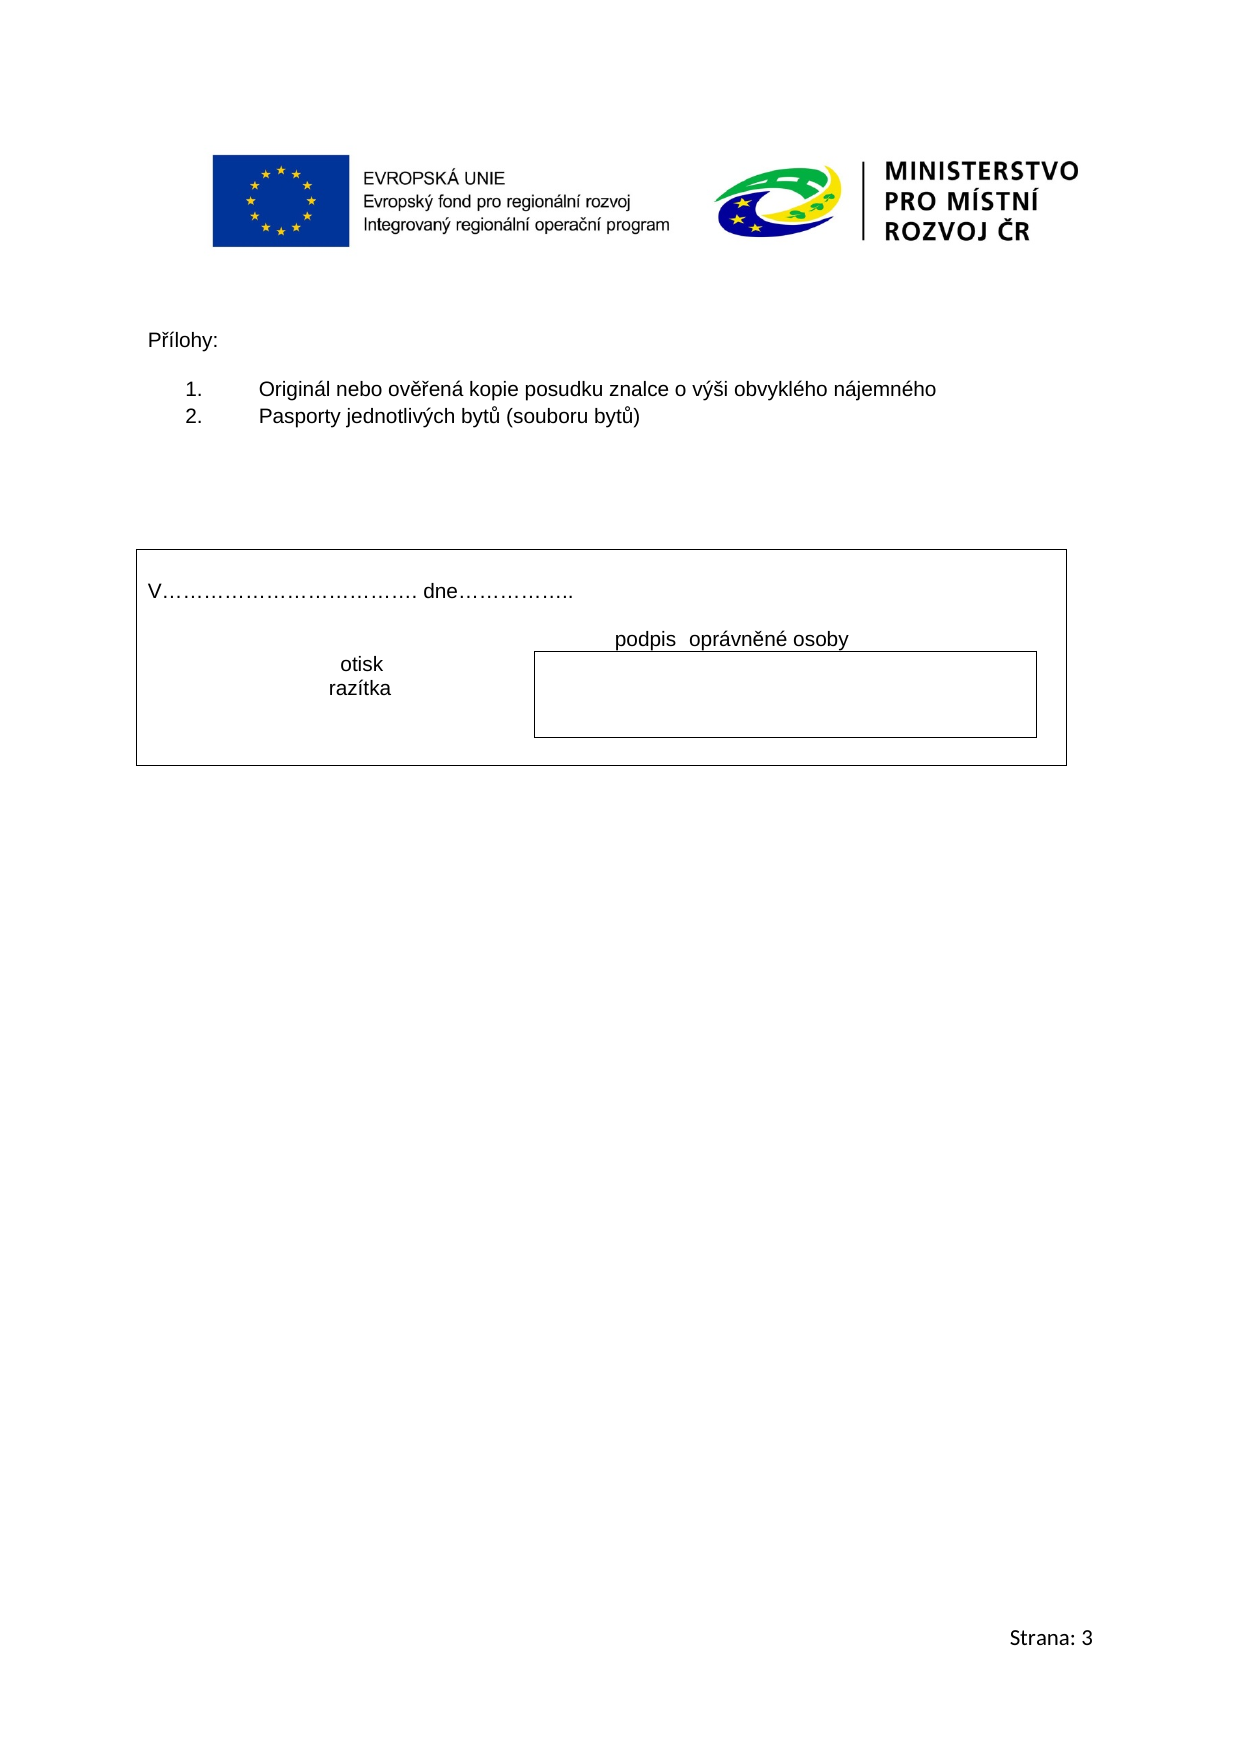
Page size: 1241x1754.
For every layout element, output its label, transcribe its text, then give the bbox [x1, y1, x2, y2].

table_header V………………………………. dne…………….. podpis oprávněné osoby [137, 550, 1066, 765]
list Pasporty jednotlivých bytů (souboru bytů) [185, 404, 1093, 428]
text Přílohy: [148, 328, 1093, 352]
list Originál nebo ověřená kopie posudku znalce o výši obvyklého nájemného [185, 376, 1093, 400]
picture [182, 123, 1108, 277]
